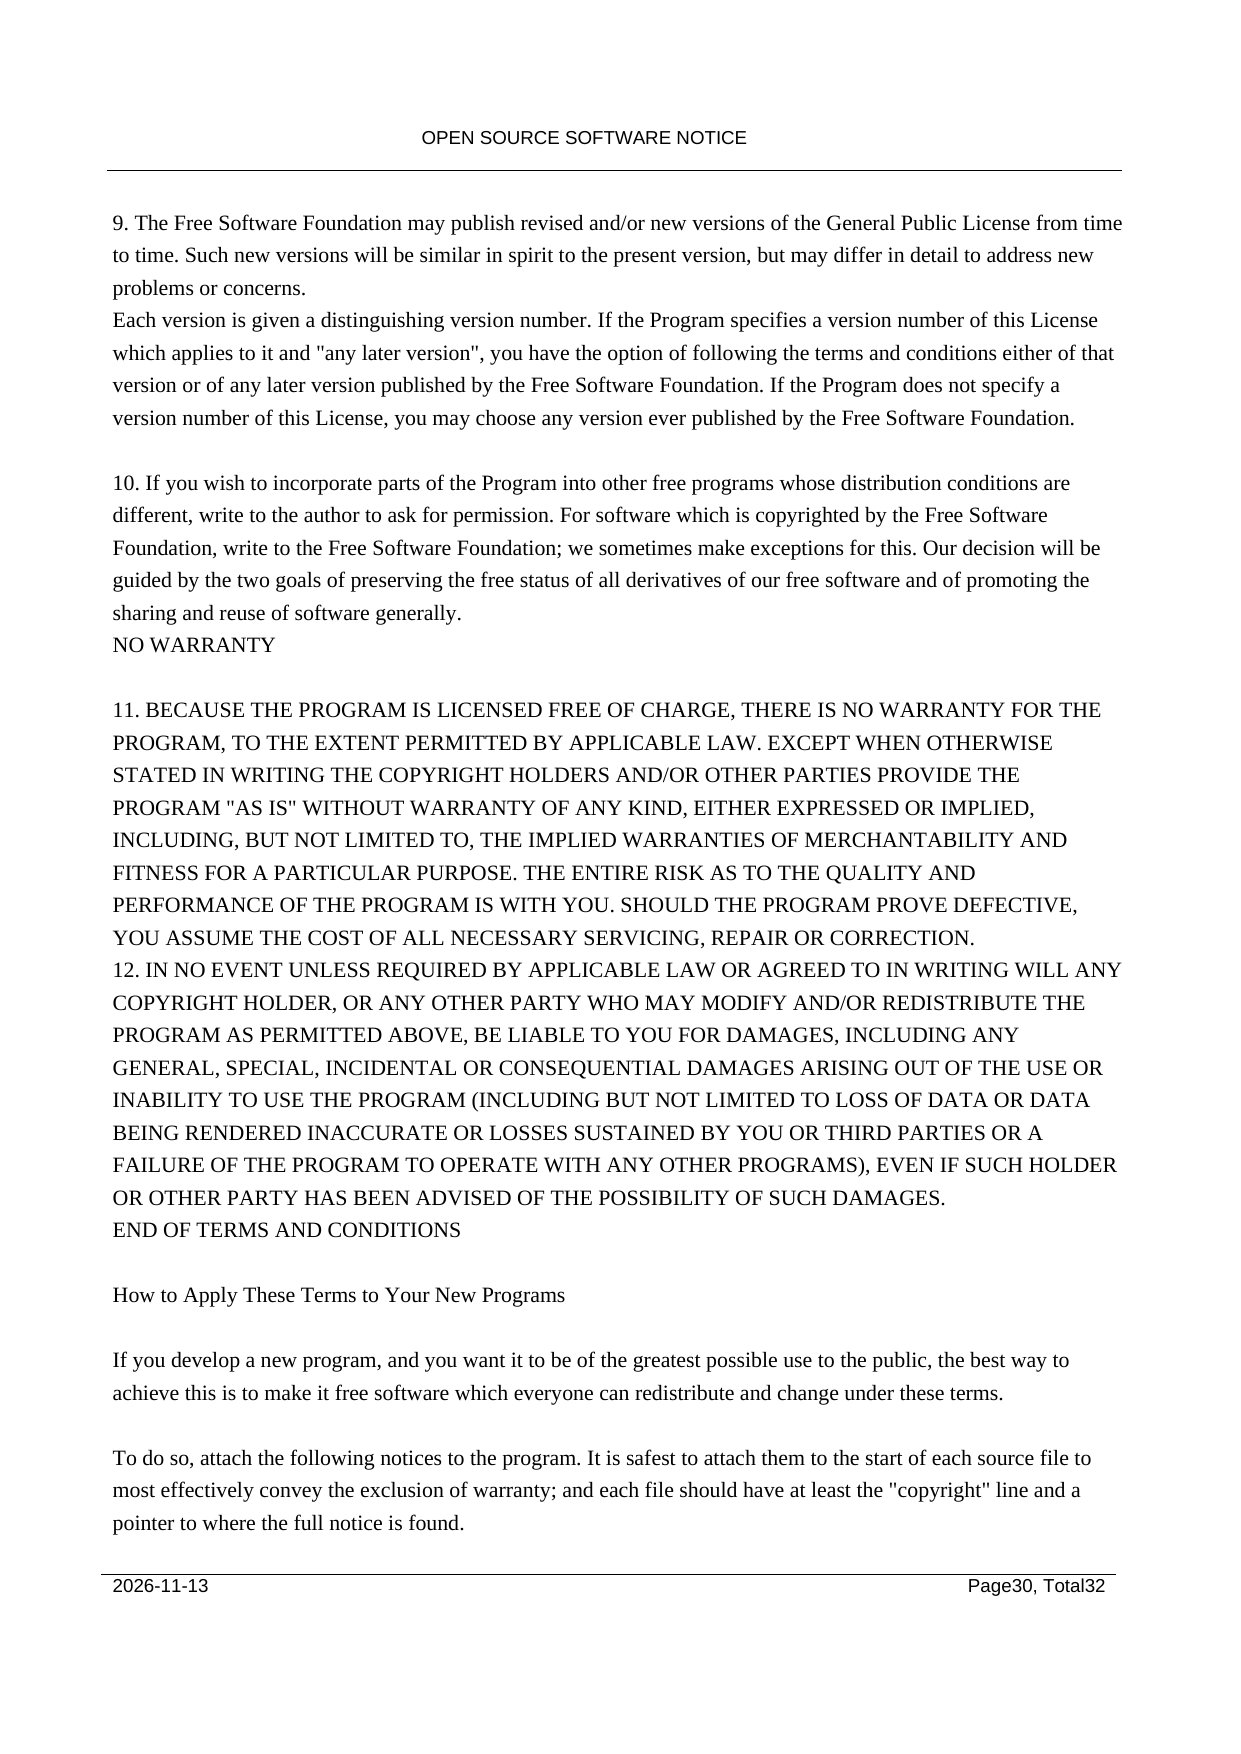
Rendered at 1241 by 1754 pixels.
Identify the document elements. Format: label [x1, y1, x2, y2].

text [112, 206, 1128, 1539]
